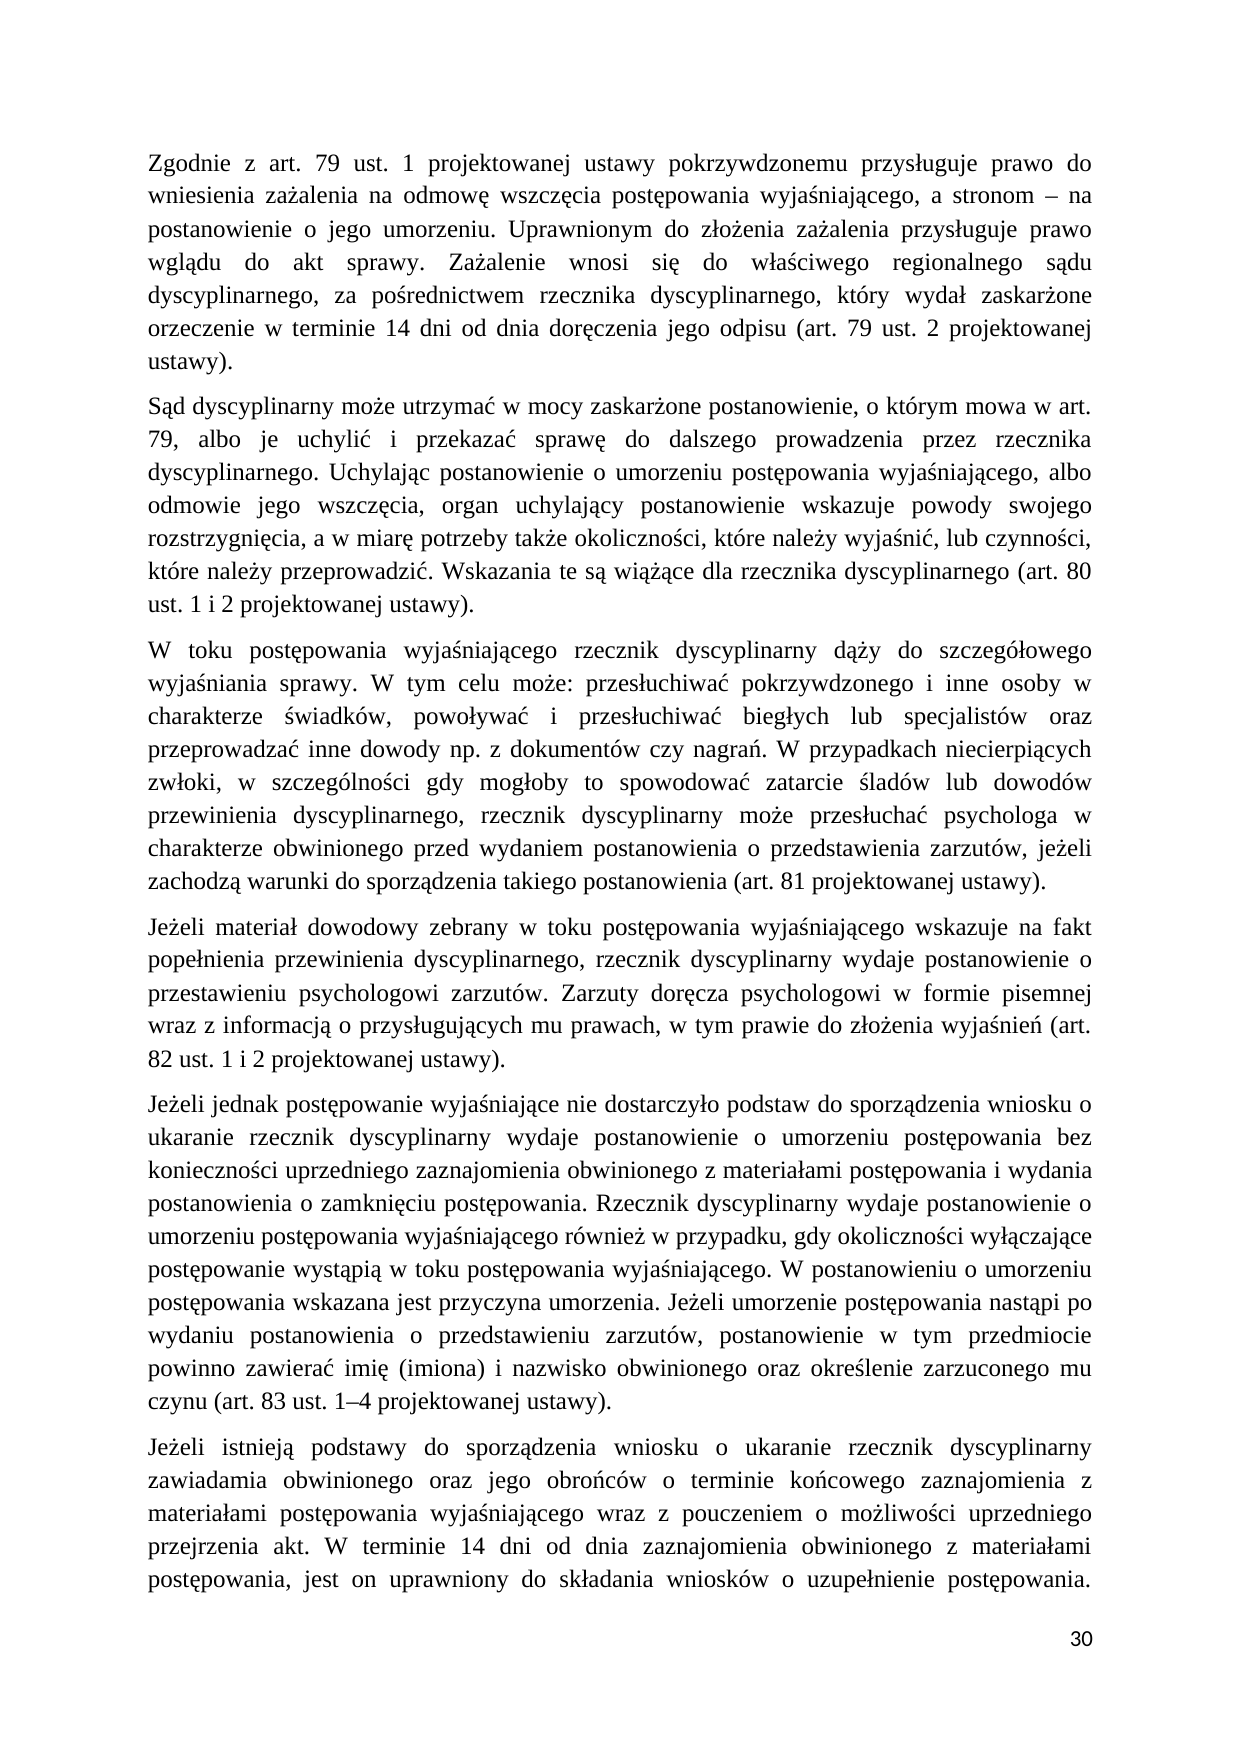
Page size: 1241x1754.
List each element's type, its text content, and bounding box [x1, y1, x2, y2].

text Sąd dyscyplinarny może utrzymać w mocy zaskarżone postanowienie, o którym mowa w art. 79, albo je uchylić i przekazać sprawę do dalszego prowadzenia przez rzecznika dyscyplinarnego. Uchylając postanowienie o umorzeniu postępowania wyjaśniającego, albo odmowie jego wszczęcia, organ uchylający postanowienie wskazuje powody swojego rozstrzygnięcia, a w miarę potrzeby także okoliczności, które należy wyjaśnić, lub czynności, które należy przeprowadzić. Wskazania te są wiążące dla rzecznika dyscyplinarnego (art. 80 ust. 1 i 2 projektowanej ustawy). [148, 391, 1093, 618]
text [148, 1432, 1093, 1593]
text Zgodnie z art. 79 ust. 1 projektowanej ustawy pokrzywdzonemu przysługuje prawo do wniesienia zażalenia na odmowę wszczęcia postępowania wyjaśniającego, a stronom – na postanowienie o jego umorzeniu. Uprawnionym do złożenia zażalenia przysługuje prawo wglądu do akt sprawy. Zażalenie wnosi się do właściwego regionalnego sądu dyscyplinarnego, za pośrednictwem rzecznika dyscyplinarnego, który wydał zaskarżone orzeczenie w terminie 14 dni od dnia doręczenia jego odpisu (art. 79 ust. 2 projektowanej ustawy). [148, 148, 1093, 374]
text Jeżeli materiał dowodowy zebrany w toku postępowania wyjaśniającego wskazuje na fakt popełnienia przewinienia dyscyplinarnego, rzecznik dyscyplinarny wydaje postanowienie o przestawieniu psychologowi zarzutów. Zarzuty doręcza psychologowi w formie pisemnej wraz z informacją o przysługujących mu prawach, w tym prawie do złożenia wyjaśnień (art. 82 ust. 1 i 2 projektowanej ustawy). [148, 912, 1093, 1072]
text Jeżeli jednak postępowanie wyjaśniające nie dostarczyło podstaw do sporządzenia wniosku o ukaranie rzecznik dyscyplinarny wydaje postanowienie o umorzeniu postępowania bez konieczności uprzedniego zaznajomienia obwinionego z materiałami postępowania i wydania postanowienia o zamknięciu postępowania. Rzecznik dyscyplinarny wydaje postanowienie o umorzeniu postępowania wyjaśniającego również w przypadku, gdy okoliczności wyłączające postępowanie wystąpią w toku postępowania wyjaśniającego. W postanowieniu o umorzeniu postępowania wskazana jest przyczyna umorzenia. Jeżeli umorzenie postępowania nastąpi po wydaniu postanowienia o przedstawieniu zarzutów, postanowienie w tym przedmiocie powinno zawierać imię (imiona) i nazwisko obwinionego oraz określenie zarzuconego mu czynu (art. 83 ust. 1–4 projektowanej ustawy). [148, 1089, 1093, 1415]
text W toku postępowania wyjaśniającego rzecznik dyscyplinarny dąży do szczegółowego wyjaśniania sprawy. W tym celu może: przesłuchiwać pokrzywdzonego i inne osoby w charakterze świadków, powoływać i przesłuchiwać biegłych lub specjalistów oraz przeprowadzać inne dowody np. z dokumentów czy nagrań. W przypadkach niecierpiących zwłoki, w szczególności gdy mogłoby to spowodować zatarcie śladów lub dowodów przewinienia dyscyplinarnego, rzecznik dyscyplinarny może przesłuchać psychologa w charakterze obwinionego przed wydaniem postanowienia o przedstawienia zarzutów, jeżeli zachodzą warunki do sporządzenia takiego postanowienia (art. 81 projektowanej ustawy). [148, 635, 1093, 895]
